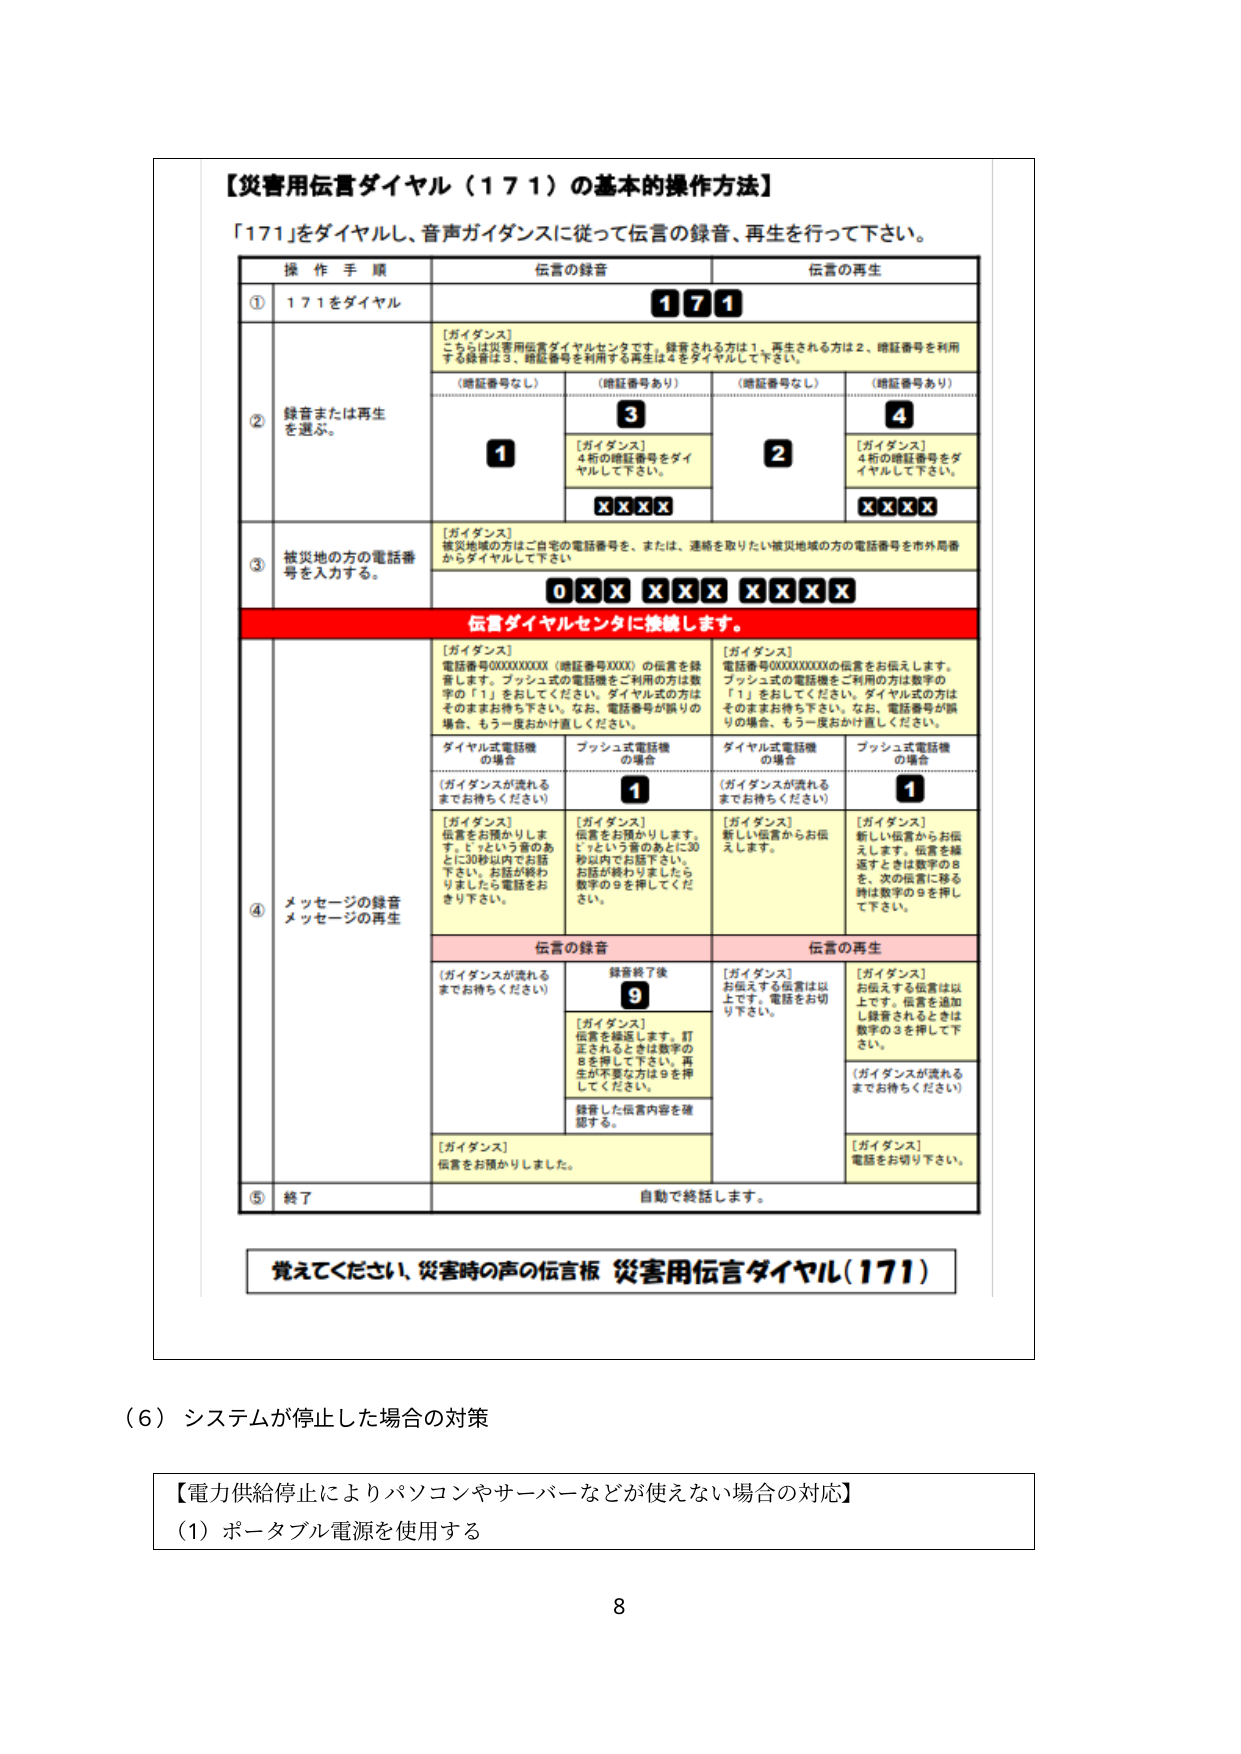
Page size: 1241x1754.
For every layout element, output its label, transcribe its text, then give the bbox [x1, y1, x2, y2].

table_header 自動車のバッテリー＋変換器で充電,ポータブル充電器から充電 被災地では電話がつながりにくくなるため、同じ被災地域にいる人同士が連絡を取ろうとしても、連絡が取りづらくなることがある。そういった際には、例えば遠方の交流のある施設などを中継点とし、職員・施設が互いに連絡を入れるなど、安否情報や伝言などを離れた地域にいるところに預け、そこに情報が集まるようにしておく。（三角連絡法） 緊急時連絡網を整備 災害伝言ダイヤル 171 の周知徹底 災害時Wi-Fi 00000JAPANの利用も可能な場合、活用する。 キャリア毎の通信障害を想定して、複数の通信キャリアを準備する（職員のキャリアを含める） [154, 159, 1034, 1359]
picture [200, 159, 994, 1297]
subtitle システムが停止した場合の対策 [112, 1398, 1128, 1435]
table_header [154, 1474, 1034, 1549]
